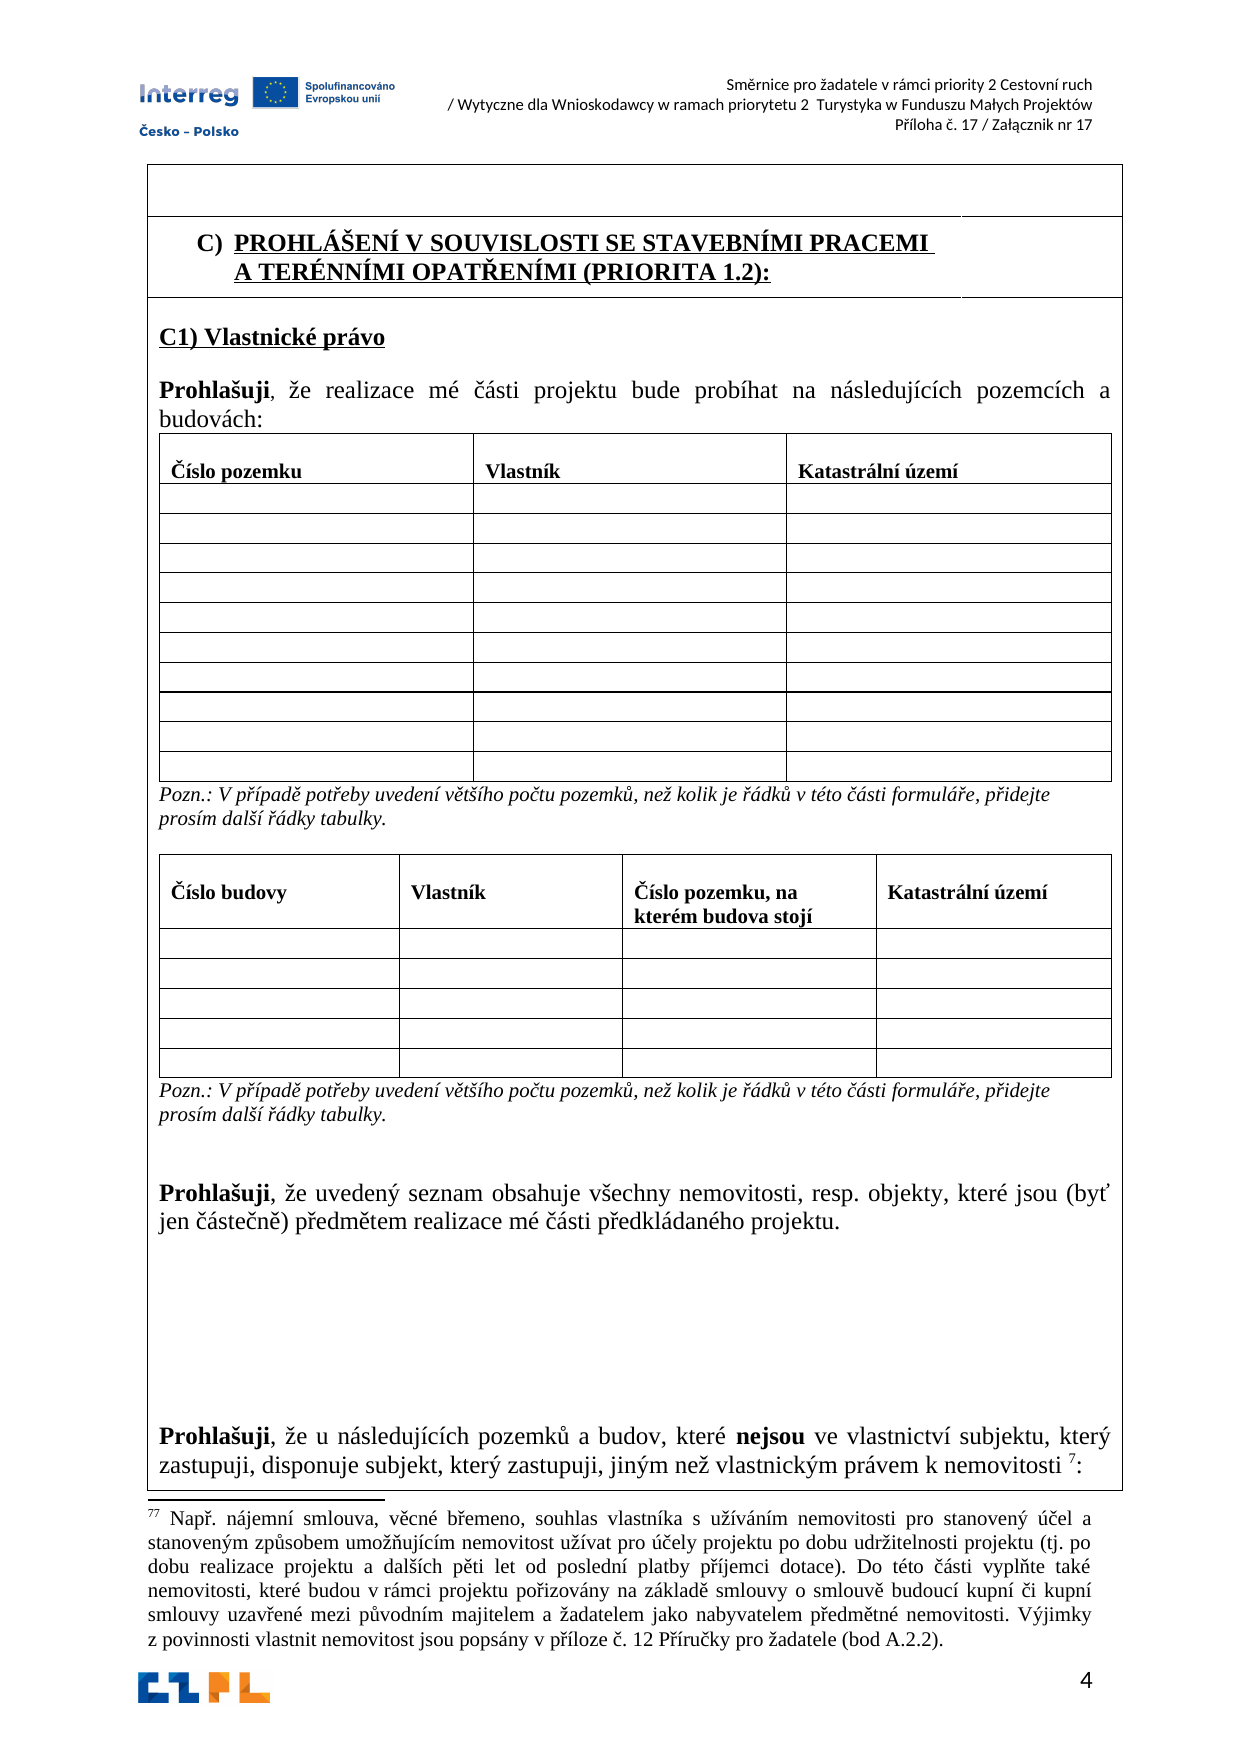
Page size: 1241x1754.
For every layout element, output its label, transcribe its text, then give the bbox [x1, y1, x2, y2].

picture [138, 74, 396, 139]
picture [134, 1669, 273, 1707]
table_cell [962, 217, 1122, 297]
table_cell prohlášení v souvislosti se stavebními pracemi A TERÉNNÍMI OPATŘENÍMI (PRIORITA 1.2): [148, 217, 961, 297]
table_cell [148, 1166, 1122, 1490]
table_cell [148, 165, 1122, 216]
table_cell C1) Vlastnické právo Prohlašuji, že realizace mé části projektu bude probíhat na následujících pozemcích a budovách: Pozn.: V případě potřeby uvedení většího počtu pozemků, než kolik je řádků v této části formuláře, přidejte prosím další řádky tabulky. Pozn.: V případě potřeby uvedení většího počtu pozemků, než kolik je řádků v této části formuláře, přidejte prosím další řádky tabulky. [148, 298, 1122, 1166]
